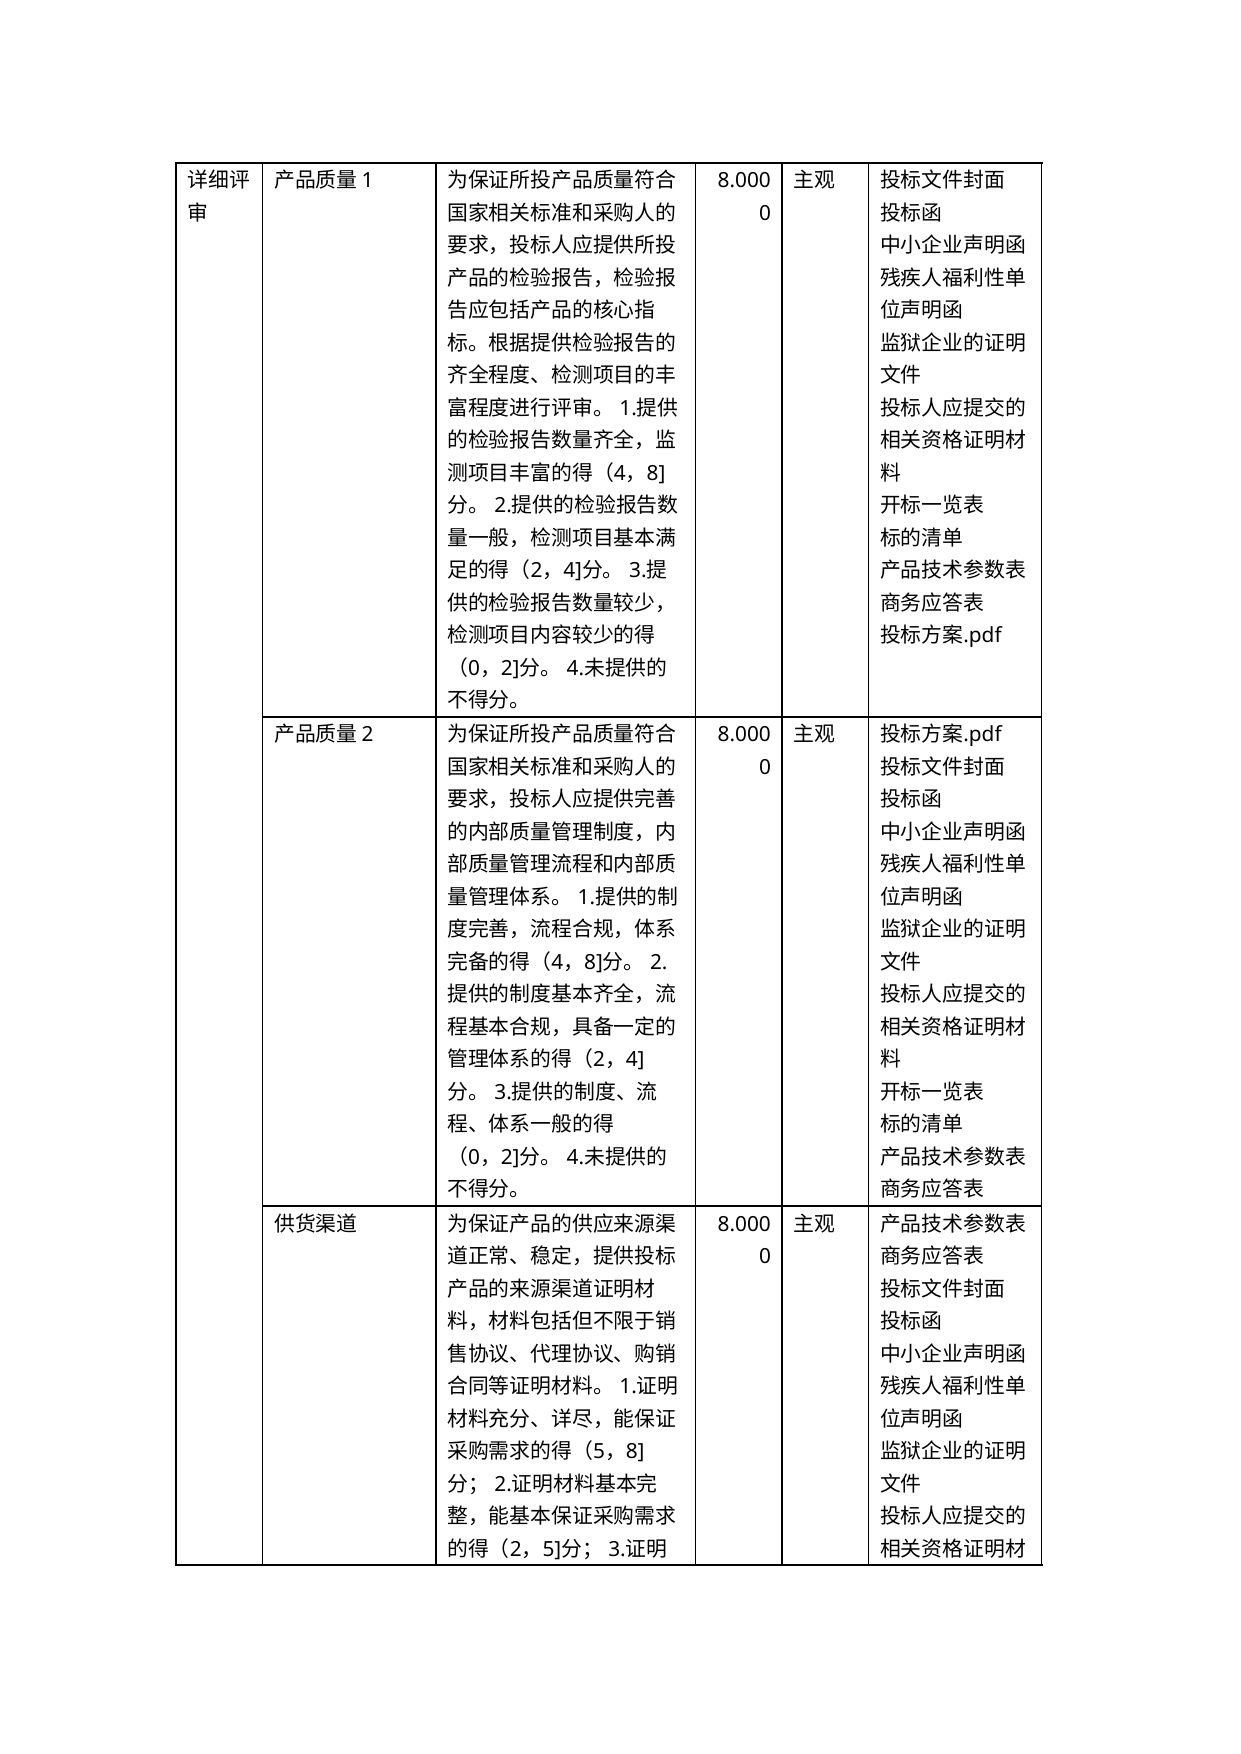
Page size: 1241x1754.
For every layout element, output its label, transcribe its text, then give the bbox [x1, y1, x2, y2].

table_cell 产品质量1 [263, 164, 435, 716]
table_cell 主观 [783, 164, 868, 716]
table_cell 主观 [783, 1207, 868, 1564]
table_cell 8.0000 [696, 718, 781, 1205]
table_cell 投标文件封面 投标函 中小企业声明函 残疾人福利性单位声明函 监狱企业的证明文件 投标人应提交的相关资格证明材料 开标一览表 标的清单 产品技术参数表 商务应答表 投标方案.pdf [869, 164, 1041, 716]
table_cell 详细评审 [177, 164, 262, 1564]
table_cell 供货渠道 [263, 1207, 435, 1564]
table_cell 主观 [783, 718, 868, 1205]
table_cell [437, 1207, 695, 1564]
table_cell 为保证所投产品质量符合国家相关标准和采购人的要求，投标人应提供所投产品的检验报告，检验报告应包括产品的核心指标。根据提供检验报告的齐全程度、检测项目的丰富程度进行评审。 1.提供的检验报告数量齐全，监测项目丰富的得（4，8]分。 2.提供的检验报告数量一般，检测项目基本满足的得（2，4]分。 3.提供的检验报告数量较少，检测项目内容较少的得（0，2]分。 4.未提供的不得分。 [437, 164, 695, 716]
table_cell 为保证所投产品质量符合国家相关标准和采购人的要求，投标人应提供完善的内部质量管理制度，内部质量管理流程和内部质量管理体系。 1.提供的制度完善，流程合规，体系完备的得（4，8]分。 2.提供的制度基本齐全，流程基本合规，具备一定的管理体系的得（2，4]分。 3.提供的制度、流程、体系一般的得（0，2]分。 4.未提供的不得分。 [437, 718, 695, 1205]
table_cell 8.0000 [696, 164, 781, 716]
table_cell 产品质量2 [263, 718, 435, 1205]
table_cell 8.0000 [696, 1207, 781, 1564]
table_cell 投标方案.pdf 投标文件封面 投标函 中小企业声明函 残疾人福利性单位声明函 监狱企业的证明文件 投标人应提交的相关资格证明材料 开标一览表 标的清单 产品技术参数表 商务应答表 [869, 718, 1041, 1205]
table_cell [869, 1207, 1041, 1564]
